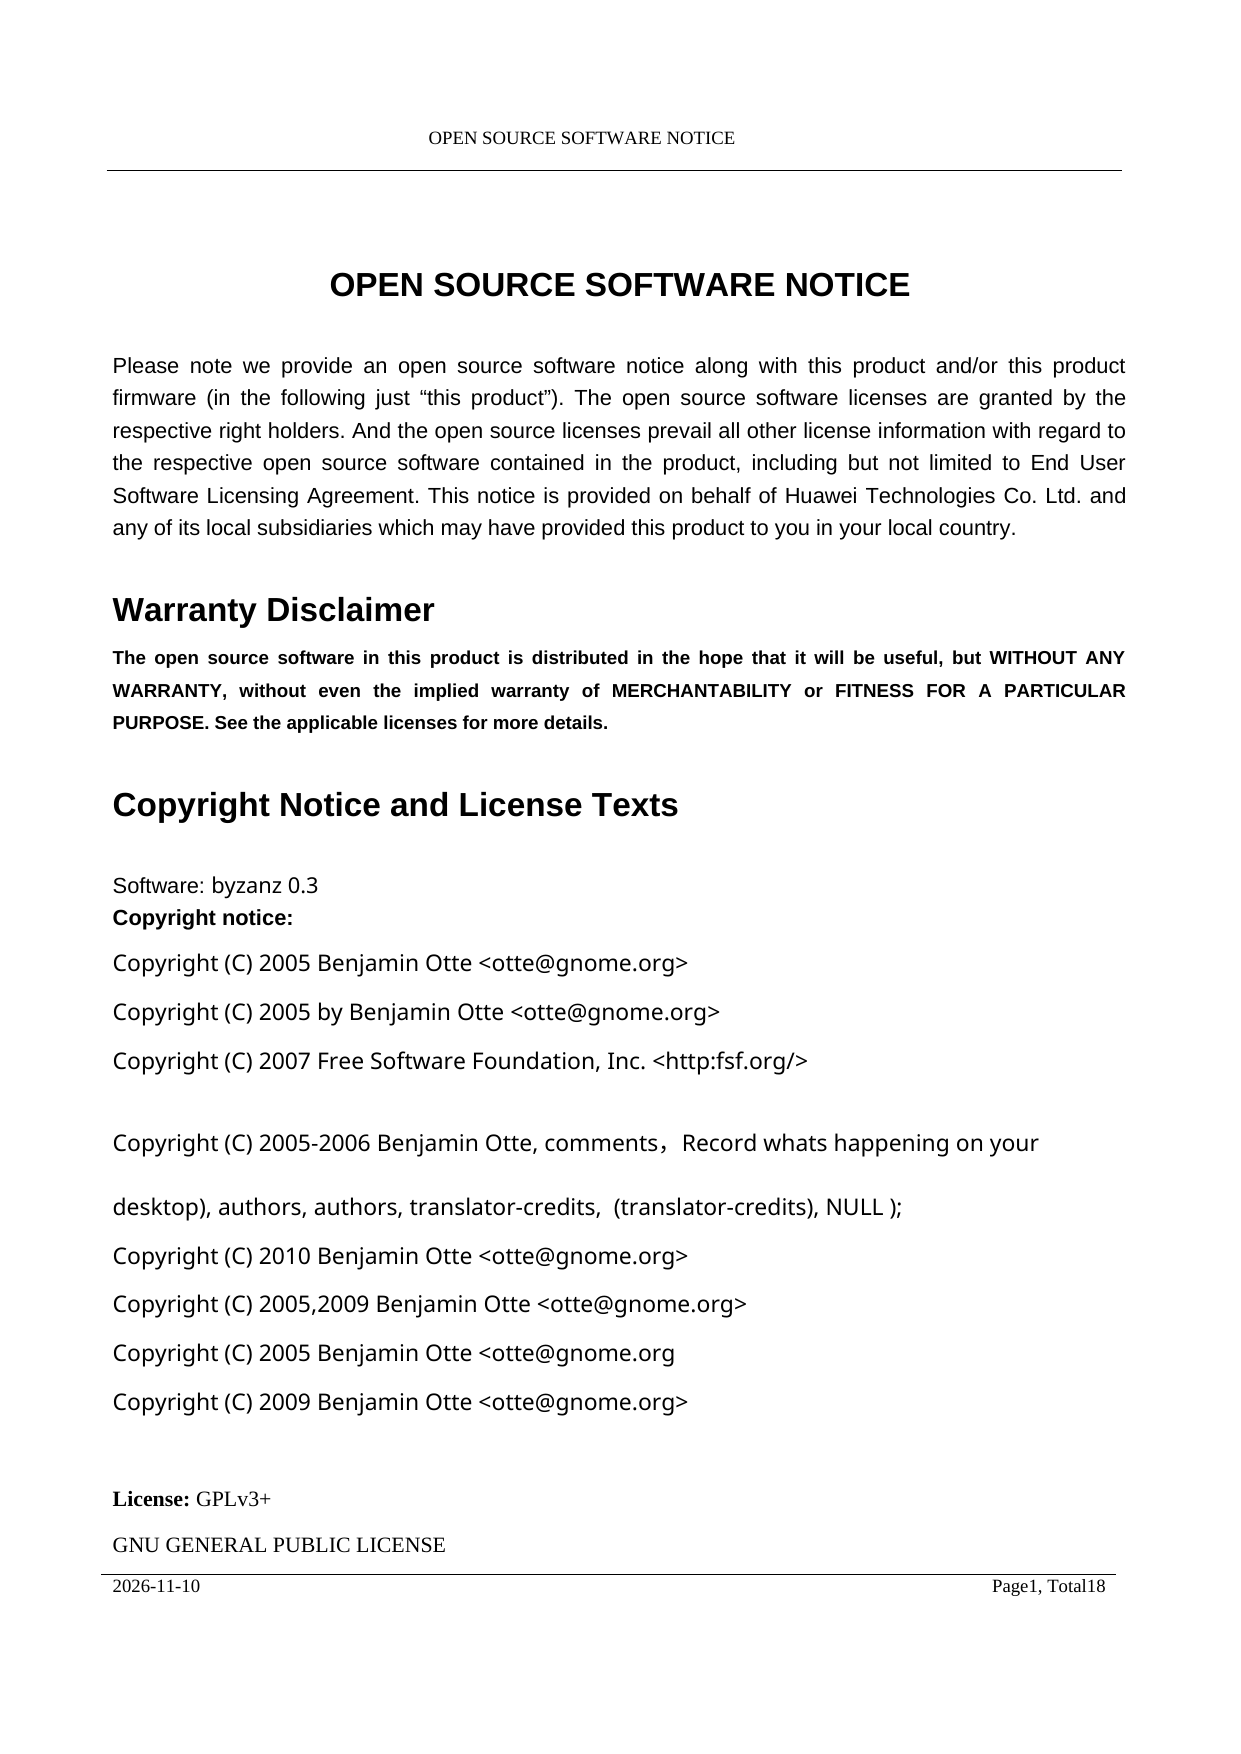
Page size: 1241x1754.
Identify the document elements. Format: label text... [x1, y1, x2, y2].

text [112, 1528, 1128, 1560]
text Software: byzanz 0.3 [112, 869, 1128, 901]
text Copyright notice: [112, 901, 1128, 934]
text Warranty Disclaimer [112, 576, 1128, 641]
text License: GPLv3+ [112, 1483, 1128, 1515]
text The open source software in this product is distributed in the hope that it will be useful, but WITHOUT ANY WARRANTY, without even the implied warranty of MERCHANTABILITY or FITNESS FOR A PARTICULAR PURPOSE. See the applicable licenses for more details. [112, 641, 1128, 739]
text Please note we provide an open source software notice along with this product and/or this product firmware (in the following just “this product”). The open source software licenses are granted by the respective right holders. And the open source licenses prevail all other license information with regard to the respective open source software contained in the product, including but not limited to End User Software Licensing Agreement. This notice is provided on behalf of Huawei Technologies Co. Ltd. and any of its local subsidiaries which may have provided this product to you in your local country. [112, 349, 1128, 544]
text Copyright Notice and License Texts [112, 771, 1128, 836]
text OPEN SOURCE SOFTWARE NOTICE [112, 251, 1128, 316]
text Copyright (C) 2005 Benjamin Otte <otte@gnome.org> Copyright (C) 2005 by Benjamin Otte <otte@gnome.org> Copyright (C) 2007 Free Software Foundation, Inc. <http:fsf.org/> Copyright (C) 2005-2006 Benjamin Otte, comments，Record whats happening on your desktop), authors, authors, translator-credits, (translator-credits), NULL ); Copyright (C) 2010 Benjamin Otte <otte@gnome.org> Copyright (C) 2005,2009 Benjamin Otte <otte@gnome.org> Copyright (C) 2005 Benjamin Otte <otte@gnome.org Copyright (C) 2009 Benjamin Otte <otte@gnome.org> [112, 947, 1128, 1467]
